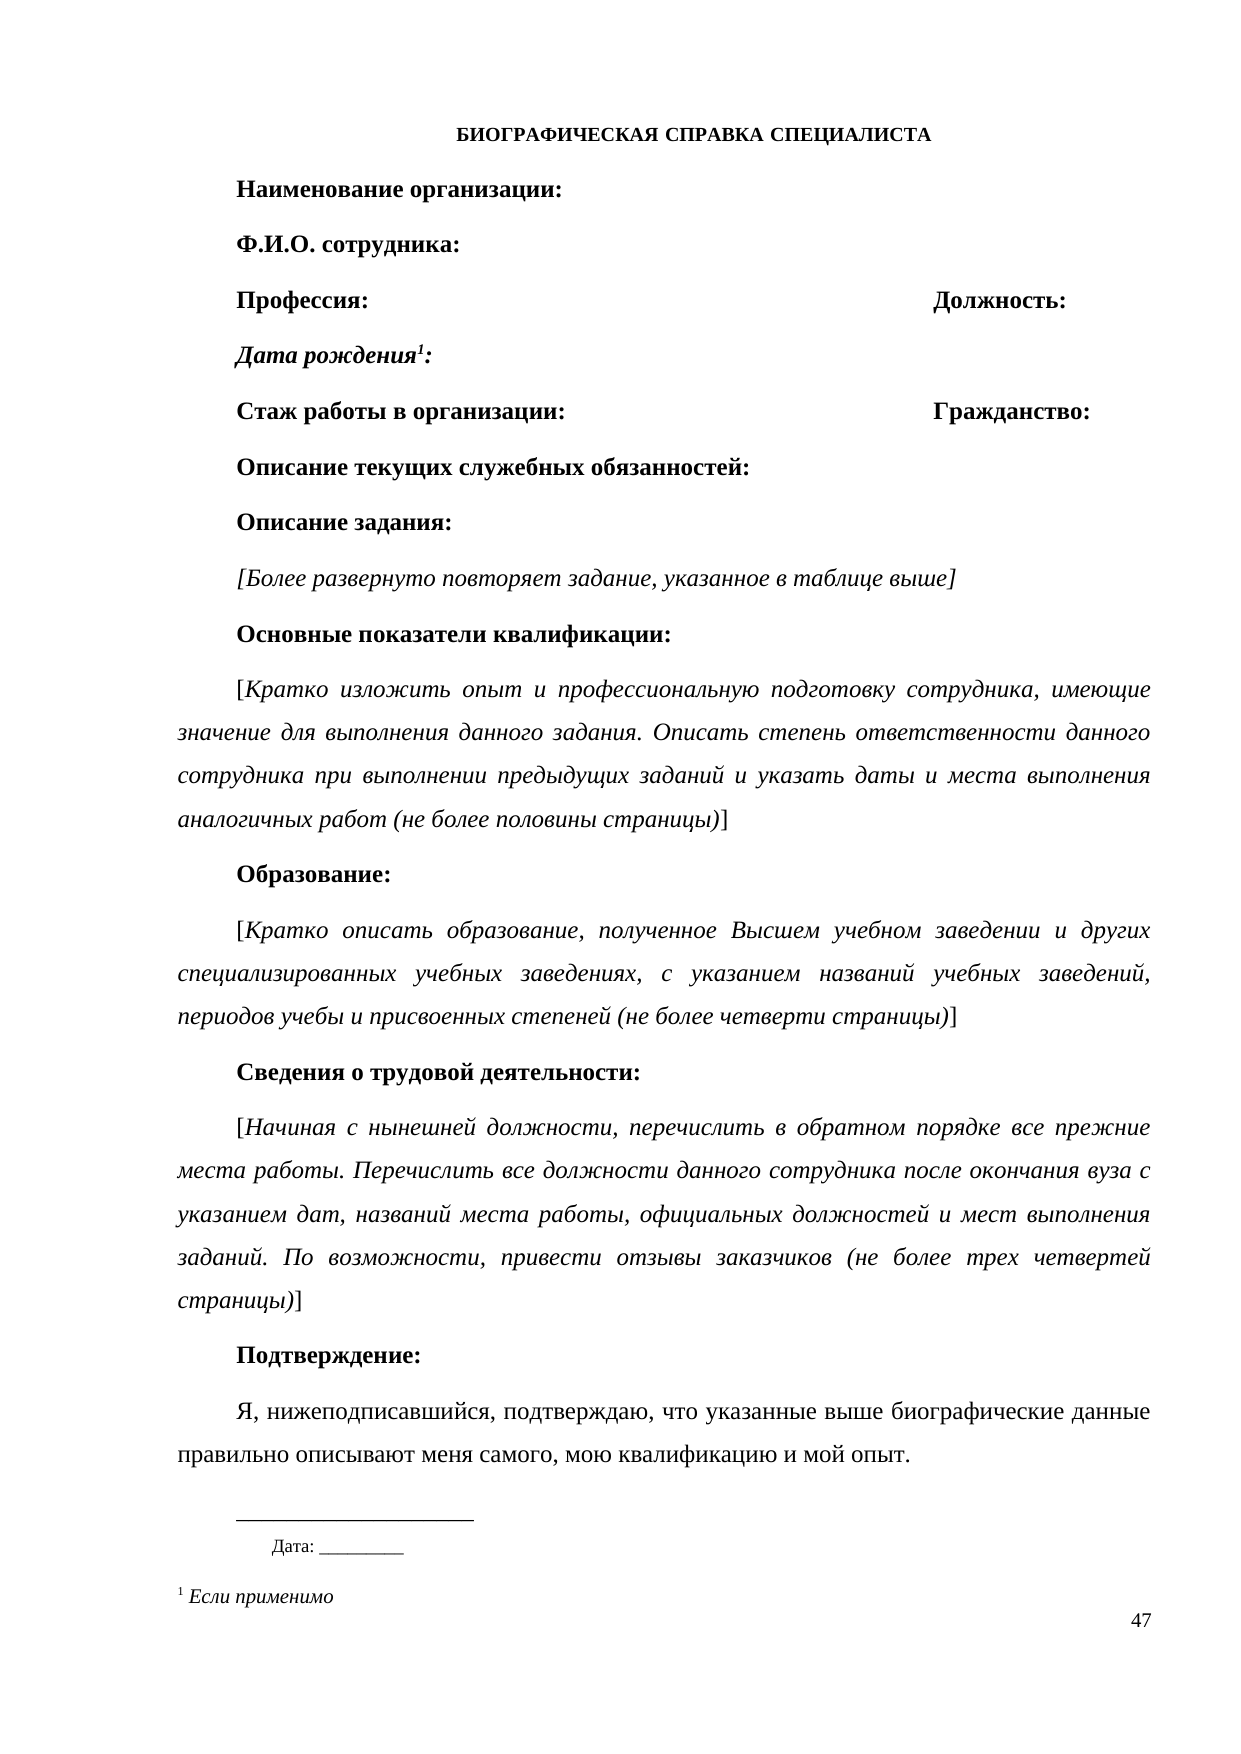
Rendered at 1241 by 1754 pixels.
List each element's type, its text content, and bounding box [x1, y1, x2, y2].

text [Кратко изложить опыт и профессиональную подготовку сотрудника, имеющие значение для выполнения данного задания. Описать степень ответственности данного сотрудника при выполнении предыдущих заданий и указать даты и места выполнения аналогичных работ (не более половины страницы)] [177, 674, 1152, 832]
text биографическая справка специалиста [177, 118, 1152, 147]
text Описание задания: [177, 507, 1152, 536]
text Образование: [177, 859, 1152, 888]
text Ф.И.О. сотрудника: [177, 229, 1152, 258]
text Подтверждение: [177, 1341, 1152, 1369]
text Профессия: Должность: [177, 285, 1152, 314]
text [Кратко описать образование, полученное Высшем учебном заведении и других специализированных учебных заведениях, с указанием названий учебных заведений, периодов учебы и присвоенных степеней (не более четверти страницы)] [177, 915, 1152, 1030]
text Наименование организации: [177, 174, 1152, 202]
text Основные показатели квалификации: [177, 619, 1152, 647]
text ___________________ Дата: _________ [177, 1495, 1152, 1556]
text [Начиная с нынешней должности, перечислить в обратном порядке все прежние места работы. Перечислить все должности данного сотрудника после окончания вуза с указанием дат, названий места работы, официальных должностей и мест выполнения заданий. По возможности, привести отзывы заказчиков (не более трех четвертей страницы)] [177, 1112, 1152, 1314]
text Описание текущих служебных обязанностей: [177, 452, 1152, 481]
text Стаж работы в организации: Гражданство: [177, 396, 1152, 425]
text Сведения о трудовой деятельности: [177, 1057, 1152, 1086]
text Я, нижеподписавшийся, подтверждаю, что указанные выше биографические данные правильно описывают меня самого, мою квалификацию и мой опыт. [177, 1396, 1152, 1468]
text [Более развернуто повторяет задание, указанное в таблице выше] [177, 563, 1152, 592]
text Дата рождения: [177, 341, 1152, 369]
